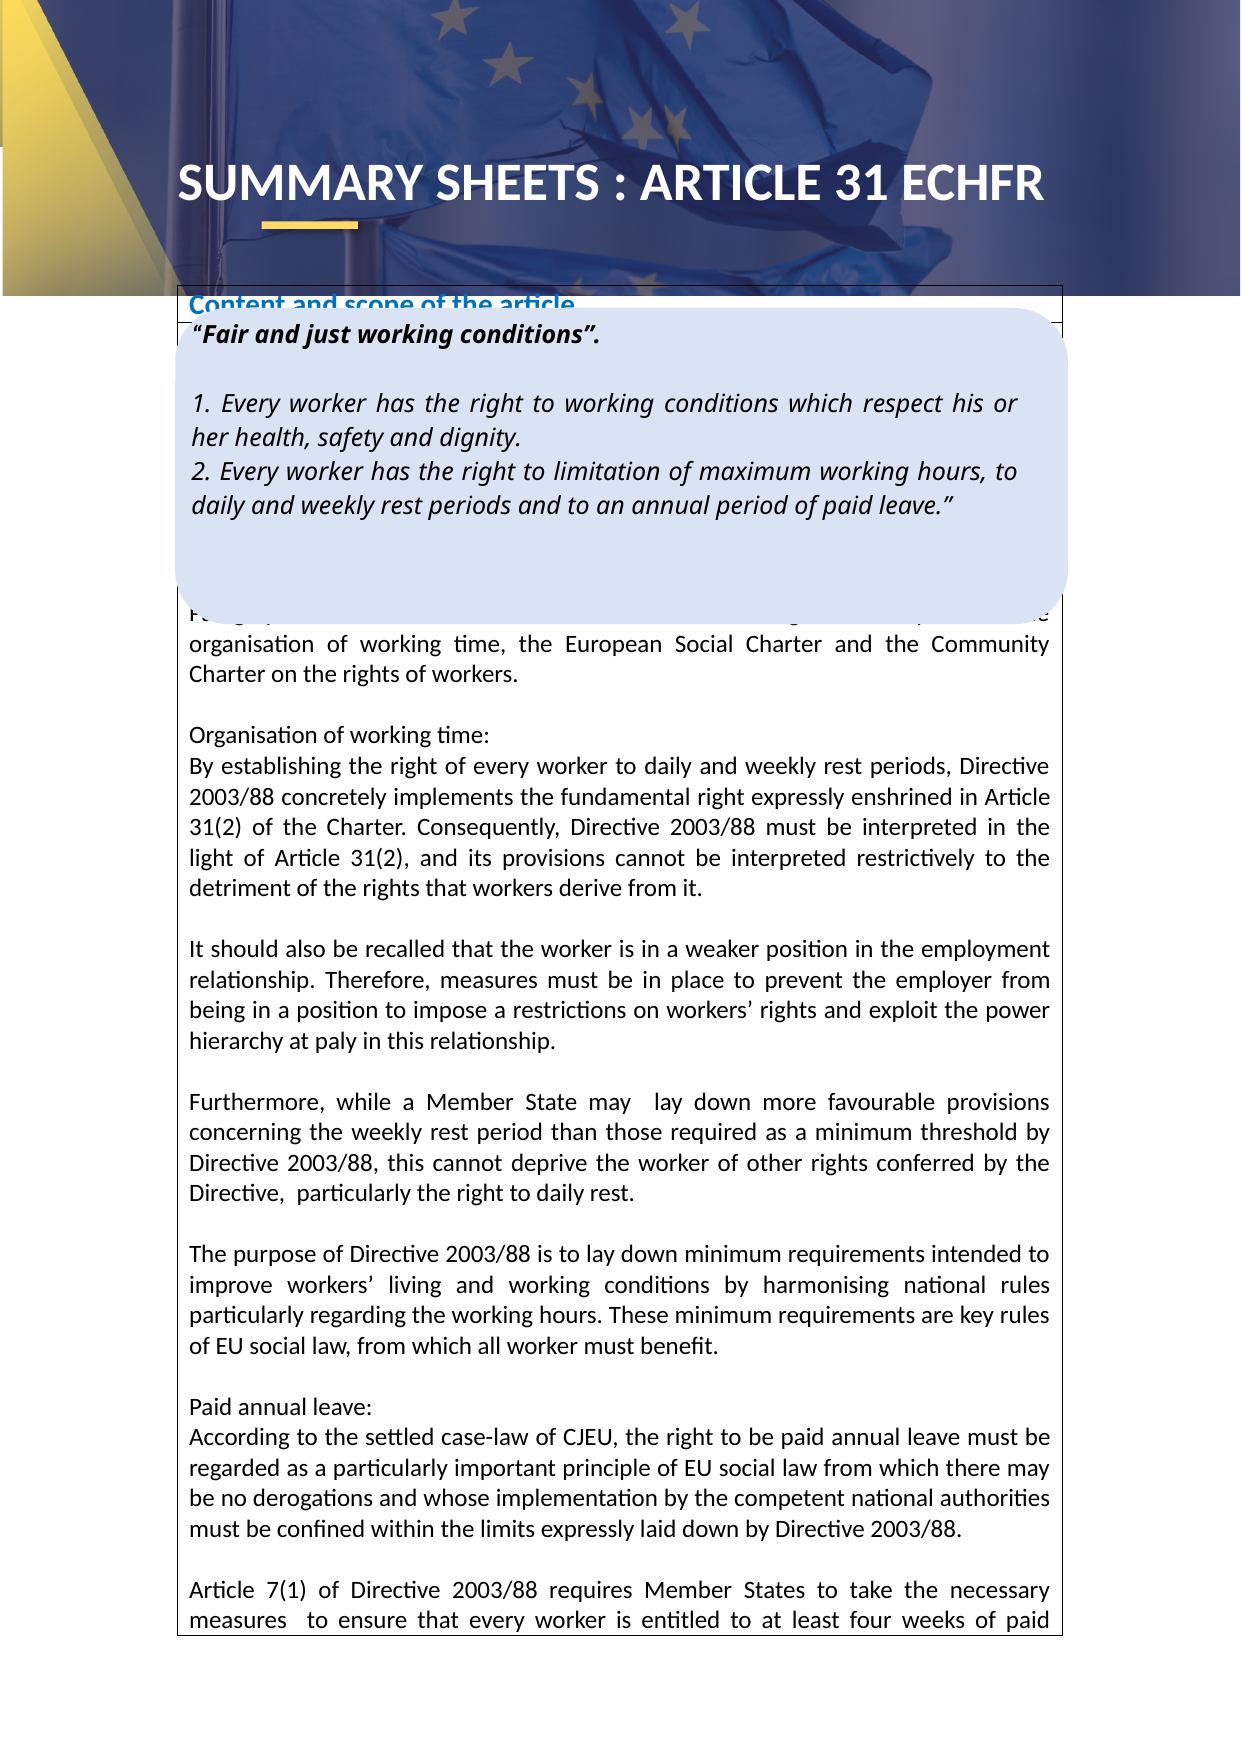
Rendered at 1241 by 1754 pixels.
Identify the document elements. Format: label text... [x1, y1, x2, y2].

table_header Content and scope of the article [178, 286, 1062, 322]
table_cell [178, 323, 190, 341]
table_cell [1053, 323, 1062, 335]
text SUMMARY SHEETS : ARTICLE 31 ECHFR [177, 148, 1063, 214]
picture [0, 0, 1241, 296]
